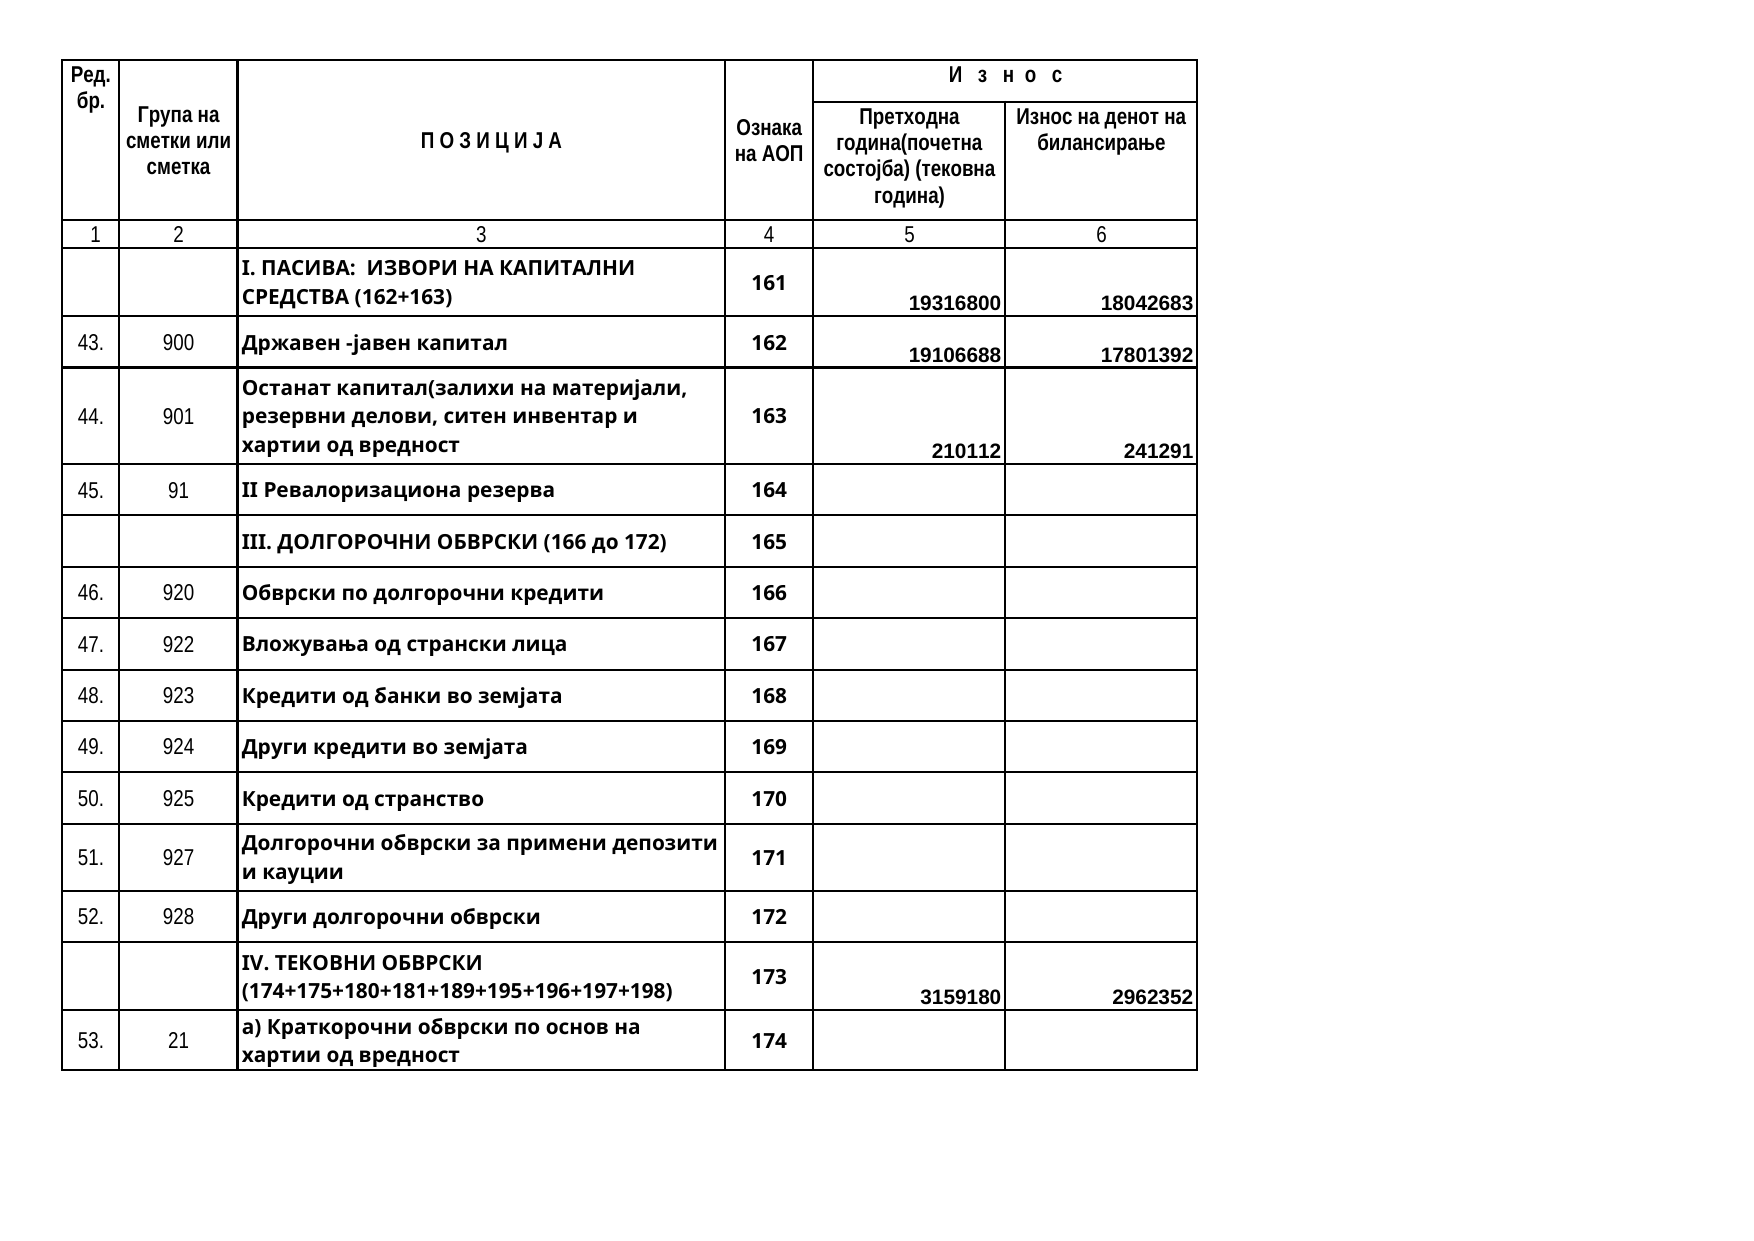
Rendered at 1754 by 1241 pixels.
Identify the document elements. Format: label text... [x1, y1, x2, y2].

table_cell III. ДОЛГОРОЧНИ ОБВРСКИ (166 до 172) [239, 516, 724, 566]
table_cell [1006, 671, 1196, 720]
table_cell 172 [726, 892, 812, 941]
table_cell 1 [63, 221, 76, 247]
table_cell 170 [726, 773, 812, 822]
table_cell 167 [726, 619, 812, 668]
table_cell 3159180 [814, 943, 1004, 1009]
table_cell Кредити од банки во земјата [239, 671, 724, 720]
table_cell 19316800 [814, 249, 1004, 315]
table_cell [814, 773, 1004, 822]
table_cell 51. [63, 825, 118, 889]
table_cell [814, 465, 1004, 514]
table_cell [814, 516, 1004, 566]
table_cell 173 [726, 943, 812, 1009]
table_cell 53. [63, 1011, 118, 1069]
table_cell [814, 892, 1004, 941]
table_cell 923 [120, 671, 236, 720]
table_cell Државен -јавен капитал [239, 317, 724, 366]
table_cell 52. [63, 892, 118, 941]
table_cell 91 [120, 465, 236, 514]
table_cell [814, 568, 1004, 617]
table_cell [814, 671, 1004, 720]
table_cell Ознака на АОП [726, 61, 812, 219]
table_cell 2962352 [1006, 943, 1196, 1009]
table_cell 46. [63, 568, 118, 617]
table_cell II Ревалоризациона резерва [239, 465, 724, 514]
table_cell 17801392 [1006, 317, 1196, 366]
table_cell [1006, 892, 1196, 941]
table_cell 174 [726, 1011, 812, 1069]
table_cell 50. [63, 773, 118, 822]
table_cell [1006, 568, 1196, 617]
table_cell 48. [63, 671, 118, 720]
table_cell 163 [726, 369, 812, 463]
table_cell 241291 [1006, 369, 1196, 463]
table_cell 920 [120, 568, 236, 617]
table_cell [120, 249, 236, 315]
table_cell Обврски по долгорочни кредити [239, 568, 724, 617]
table_cell 927 [120, 825, 236, 889]
table_cell Кредити од странство [239, 773, 724, 822]
table_cell Долгорочни обврски за примени депозити и кауции [239, 825, 724, 889]
table_cell [814, 619, 1004, 668]
table_cell 900 [120, 317, 236, 366]
table_cell [1006, 516, 1196, 566]
table_cell 166 [726, 568, 812, 617]
table_cell [814, 1011, 1004, 1069]
table_cell Група на сметки или сметка [120, 61, 236, 219]
table_cell а) Краткорочни обврски по основ на хартии од вредност [239, 1011, 724, 1069]
table_cell 169 [726, 722, 812, 771]
table_cell Претходна година(почетна состојба) (тековна година) [814, 103, 1004, 219]
table_cell 44. [63, 369, 118, 463]
table_cell 922 [120, 619, 236, 668]
table_cell 168 [726, 671, 812, 720]
table_cell [1006, 825, 1196, 889]
table_cell И з н о с [814, 61, 1196, 101]
table_cell [120, 516, 236, 566]
table_cell 161 [726, 249, 812, 315]
table_cell [63, 943, 118, 1009]
table_cell 21 [120, 1011, 236, 1069]
table_cell [120, 943, 236, 1009]
table_cell П О З И Ц И Ј А [239, 61, 724, 219]
table_cell IV. ТЕКОВНИ ОБВРСКИ (174+175+180+181+189+195+196+197+198) [239, 943, 724, 1009]
table_cell [1006, 465, 1196, 514]
table_cell [814, 722, 1004, 771]
table_cell 171 [726, 825, 812, 889]
table_cell [1006, 619, 1196, 668]
table_cell [814, 825, 1004, 889]
table_cell 901 [120, 369, 236, 463]
table_cell 49. [63, 722, 118, 771]
table_cell 165 [726, 516, 812, 566]
table_cell Износ на денот на билансирање [1006, 103, 1196, 219]
table_cell 210112 [814, 369, 1004, 463]
table_cell [1006, 773, 1196, 822]
table_cell 928 [120, 892, 236, 941]
table_cell 162 [726, 317, 812, 366]
table_cell Други долгорочни обврски [239, 892, 724, 941]
table_cell Други кредити во земјата [239, 722, 724, 771]
table_cell 47. [63, 619, 118, 668]
table_cell I. ПАСИВА: ИЗВОРИ НА КАПИТАЛНИ СРЕДСТВА (162+163) [239, 249, 724, 315]
table_cell 164 [726, 465, 812, 514]
table_cell [1006, 722, 1196, 771]
table_cell 19106688 [814, 317, 1004, 366]
table_cell [1006, 1011, 1196, 1069]
table_cell [63, 516, 118, 566]
table_cell 43. [63, 317, 118, 366]
table_cell 45. [63, 465, 118, 514]
table_cell 925 [120, 773, 236, 822]
table_cell 924 [120, 722, 236, 771]
table_cell Вложувања од странски лица [239, 619, 724, 668]
table_cell 18042683 [1006, 249, 1196, 315]
table_cell Останат капитал(залихи на материјали, резервни делови, ситен инвентар и хартии од вредност [239, 369, 724, 463]
